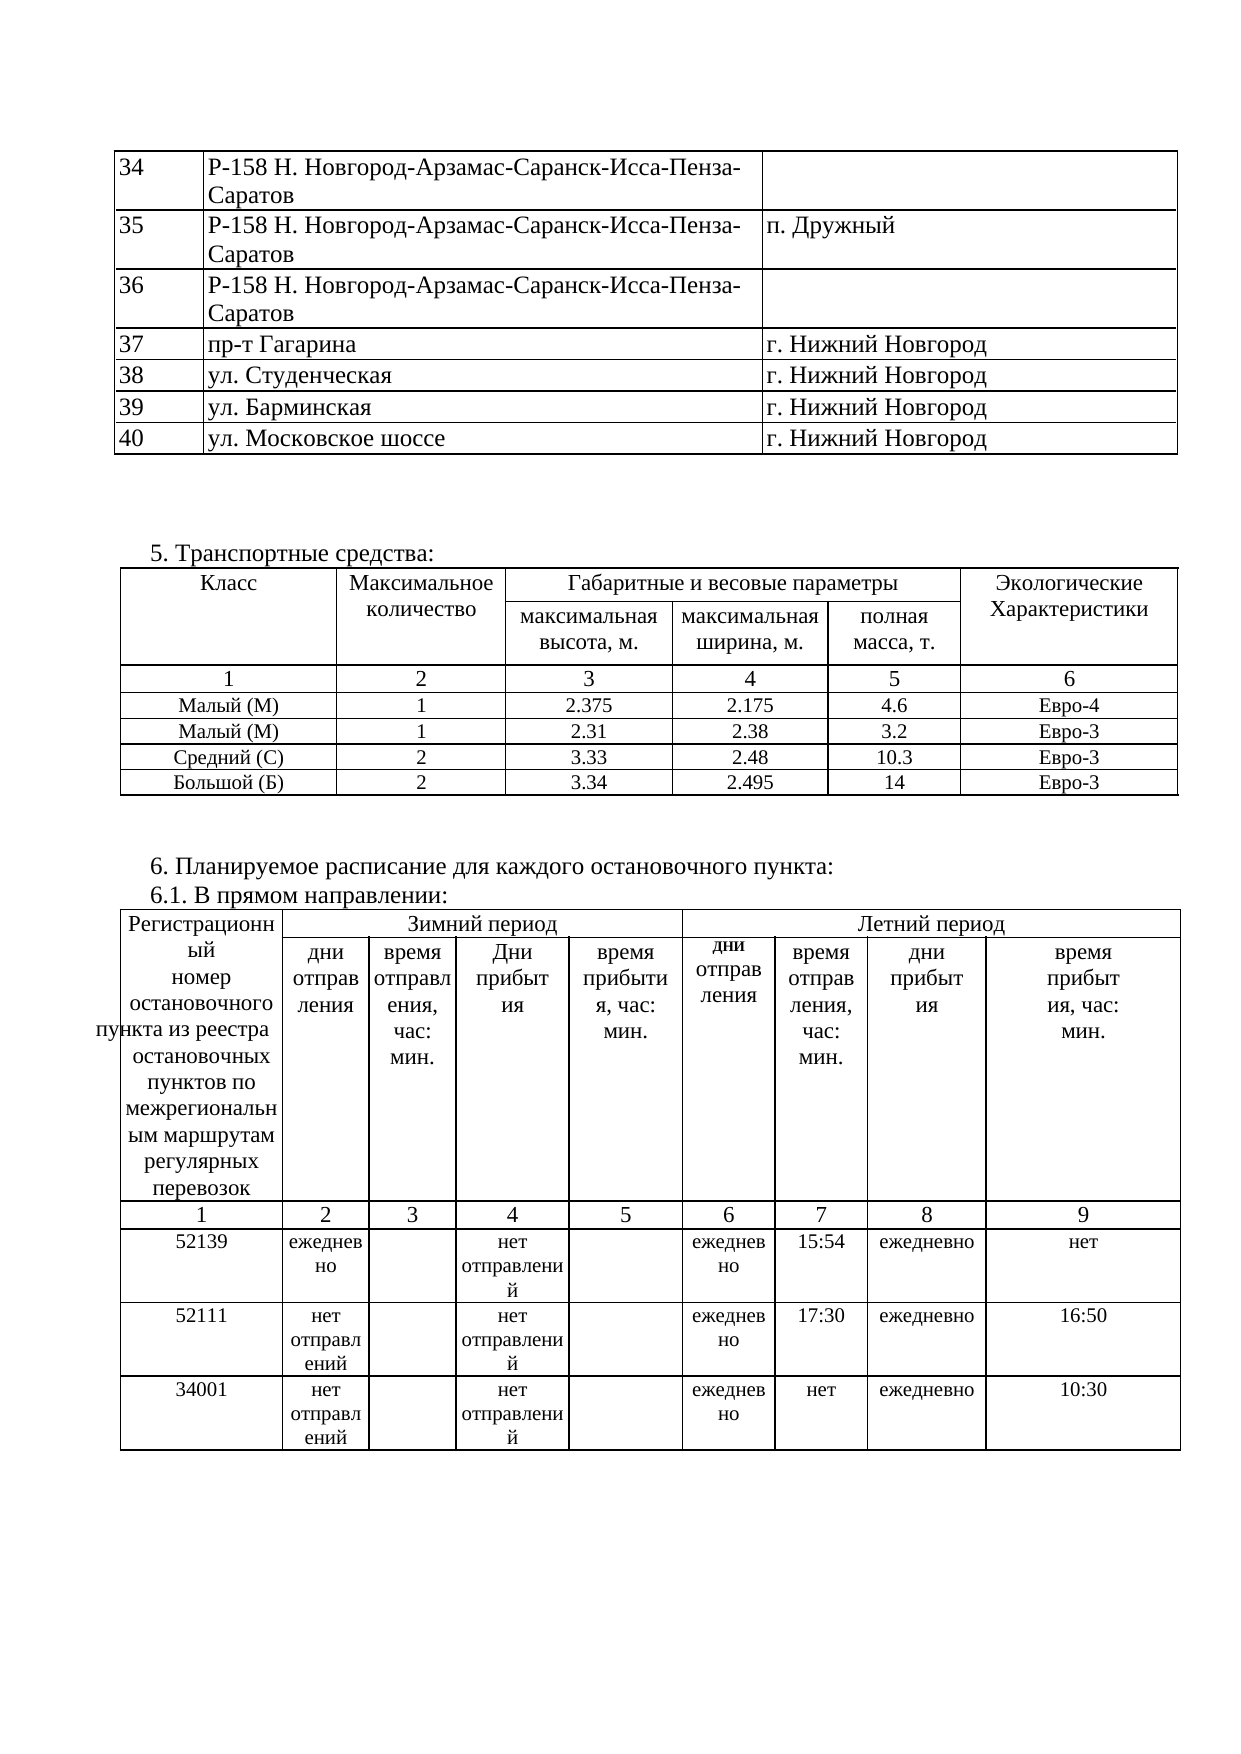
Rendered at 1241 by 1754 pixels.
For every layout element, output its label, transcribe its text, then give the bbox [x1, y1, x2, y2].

table_cell 8 [868, 1202, 985, 1228]
table_header Класс [121, 569, 336, 664]
table_cell Дни прибыт ия [457, 938, 568, 1200]
table_cell ежедневно [868, 1303, 985, 1375]
table_cell Евро-3 [961, 745, 1177, 769]
table_cell [370, 1377, 455, 1449]
table_cell 4.6 [829, 693, 960, 717]
table_cell 37 [115, 328, 203, 359]
table_cell Евро-3 [961, 719, 1177, 743]
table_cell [204, 270, 762, 327]
table_cell нет отправлений [283, 1303, 368, 1375]
table_cell время отправ ления, час: мин. [776, 938, 867, 1200]
table_cell [570, 1230, 682, 1302]
table_cell нет [987, 1230, 1180, 1302]
table_cell Евро-4 [961, 693, 1177, 717]
table_cell 2.495 [673, 770, 827, 794]
table_cell время прибыти я, час: мин. [570, 938, 682, 1200]
table_header Экологические Характеристики [961, 569, 1177, 664]
table_cell 3.33 [506, 745, 672, 769]
table_cell 2.375 [506, 693, 672, 717]
table_cell ул. Студенческая [204, 360, 762, 390]
table_cell ежедневно [683, 1377, 774, 1449]
table_cell ежедневно [868, 1377, 985, 1449]
table_cell 4 [457, 1202, 568, 1228]
table_cell 1 [121, 1202, 282, 1228]
table_cell нет отправлений [457, 1303, 568, 1375]
table_cell 52111 [121, 1303, 282, 1375]
table_cell 3 [370, 1202, 455, 1228]
table_header Габаритные и весовые параметры [506, 569, 960, 601]
table_cell 9 [987, 1202, 1180, 1228]
text 6. Планируемое расписание для каждого остановочного пункта: [150, 851, 1090, 880]
table_cell 1 [337, 693, 505, 717]
table_cell 2.31 [506, 719, 672, 743]
table_cell нет отправлений [457, 1230, 568, 1302]
table_cell 4 [673, 666, 827, 692]
table_cell 5 [829, 666, 960, 692]
table_cell 3.2 [829, 719, 960, 743]
table_cell г. Нижний Новгород [763, 422, 1177, 453]
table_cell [204, 152, 762, 209]
table_cell 3.34 [506, 770, 672, 794]
table_cell дни прибыт ия [868, 938, 985, 1200]
table_cell 2 [283, 1202, 368, 1228]
table_header Летний период [683, 910, 1180, 936]
table_cell г. Нижний Новгород [763, 390, 1177, 422]
table_cell г. Нижний Новгород [763, 327, 1177, 359]
table_cell 2 [337, 770, 505, 794]
table_cell Евро-3 [961, 770, 1177, 794]
table_cell время прибыт ия, час: мин. [987, 938, 1180, 1200]
table_cell 6 [683, 1202, 774, 1228]
table_cell полная масса, т. [829, 602, 960, 664]
table_cell 36 [115, 269, 203, 327]
table_cell 16:50 [987, 1303, 1180, 1375]
table_cell ежедневно [683, 1230, 774, 1302]
table_cell 14 [829, 770, 960, 794]
table_cell ежедневно [283, 1230, 368, 1302]
table_cell время отправл ения, час: мин. [370, 938, 455, 1200]
table_cell максимальная высота, м. [506, 602, 672, 664]
table_cell 1 [337, 719, 505, 743]
table_header Регистрационный номер остановочного пункта из реестра остановочных пунктов по межрегиональным маршрутам регулярных перевозок [121, 910, 282, 1200]
text 5. Транспортные средства: [150, 538, 1090, 567]
table_cell г. Нижний Новгород [763, 359, 1177, 390]
table_cell Малый (М) [121, 693, 336, 717]
table_cell 34 [115, 152, 203, 209]
table_cell [763, 268, 1177, 327]
table_cell 10:30 [987, 1377, 1180, 1449]
table_cell 2 [337, 745, 505, 769]
table_cell 34001 [121, 1377, 282, 1449]
table_cell дни отправ ления [283, 938, 368, 1200]
table_cell [570, 1303, 682, 1375]
table_cell 2.48 [673, 745, 827, 769]
table_cell нет отправлений [283, 1377, 368, 1449]
table_header Зимний период [283, 910, 682, 936]
table_cell [370, 1230, 455, 1302]
table_cell 17:30 [776, 1303, 867, 1375]
table_cell 6 [961, 666, 1177, 692]
table_cell 10.3 [829, 745, 960, 769]
table_cell ДНИ отправ ления [683, 938, 774, 1200]
table_cell Средний (С) [121, 745, 336, 769]
table_cell 7 [776, 1202, 867, 1228]
table_cell максимальная ширина, м. [673, 602, 827, 664]
table_cell ежедневно [683, 1303, 774, 1375]
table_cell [204, 211, 762, 268]
table_cell 1 [121, 666, 336, 692]
table_cell 5 [570, 1202, 682, 1228]
table_cell 3 [506, 666, 672, 692]
table_cell [570, 1377, 682, 1449]
table_cell Малый (М) [121, 719, 336, 743]
table_cell нет отправлений [457, 1377, 568, 1449]
table_cell 2.38 [673, 719, 827, 743]
table_cell ул. Барминская [204, 392, 762, 422]
table_cell ежедневно [868, 1230, 985, 1302]
table_cell ул. Московское шоссе [204, 423, 762, 453]
table_cell 15:54 [776, 1230, 867, 1302]
table_header Максимальное количество [337, 569, 505, 664]
table_cell 39 [115, 391, 203, 422]
table_cell [763, 152, 1177, 209]
table_cell нет [776, 1377, 867, 1449]
table_cell 40 [115, 423, 203, 453]
table_cell [370, 1303, 455, 1375]
table_cell пр-т Гагарина [204, 329, 762, 359]
text 6.1. В прямом направлении: [150, 880, 1090, 908]
table_cell п. Дружный [763, 209, 1177, 268]
table_cell 2 [337, 666, 505, 692]
table_cell 38 [115, 360, 203, 390]
table_cell 2.175 [673, 693, 827, 717]
table_cell Большой (Б) [121, 770, 336, 794]
table_cell 35 [115, 210, 203, 268]
table_cell 52139 [121, 1230, 282, 1302]
